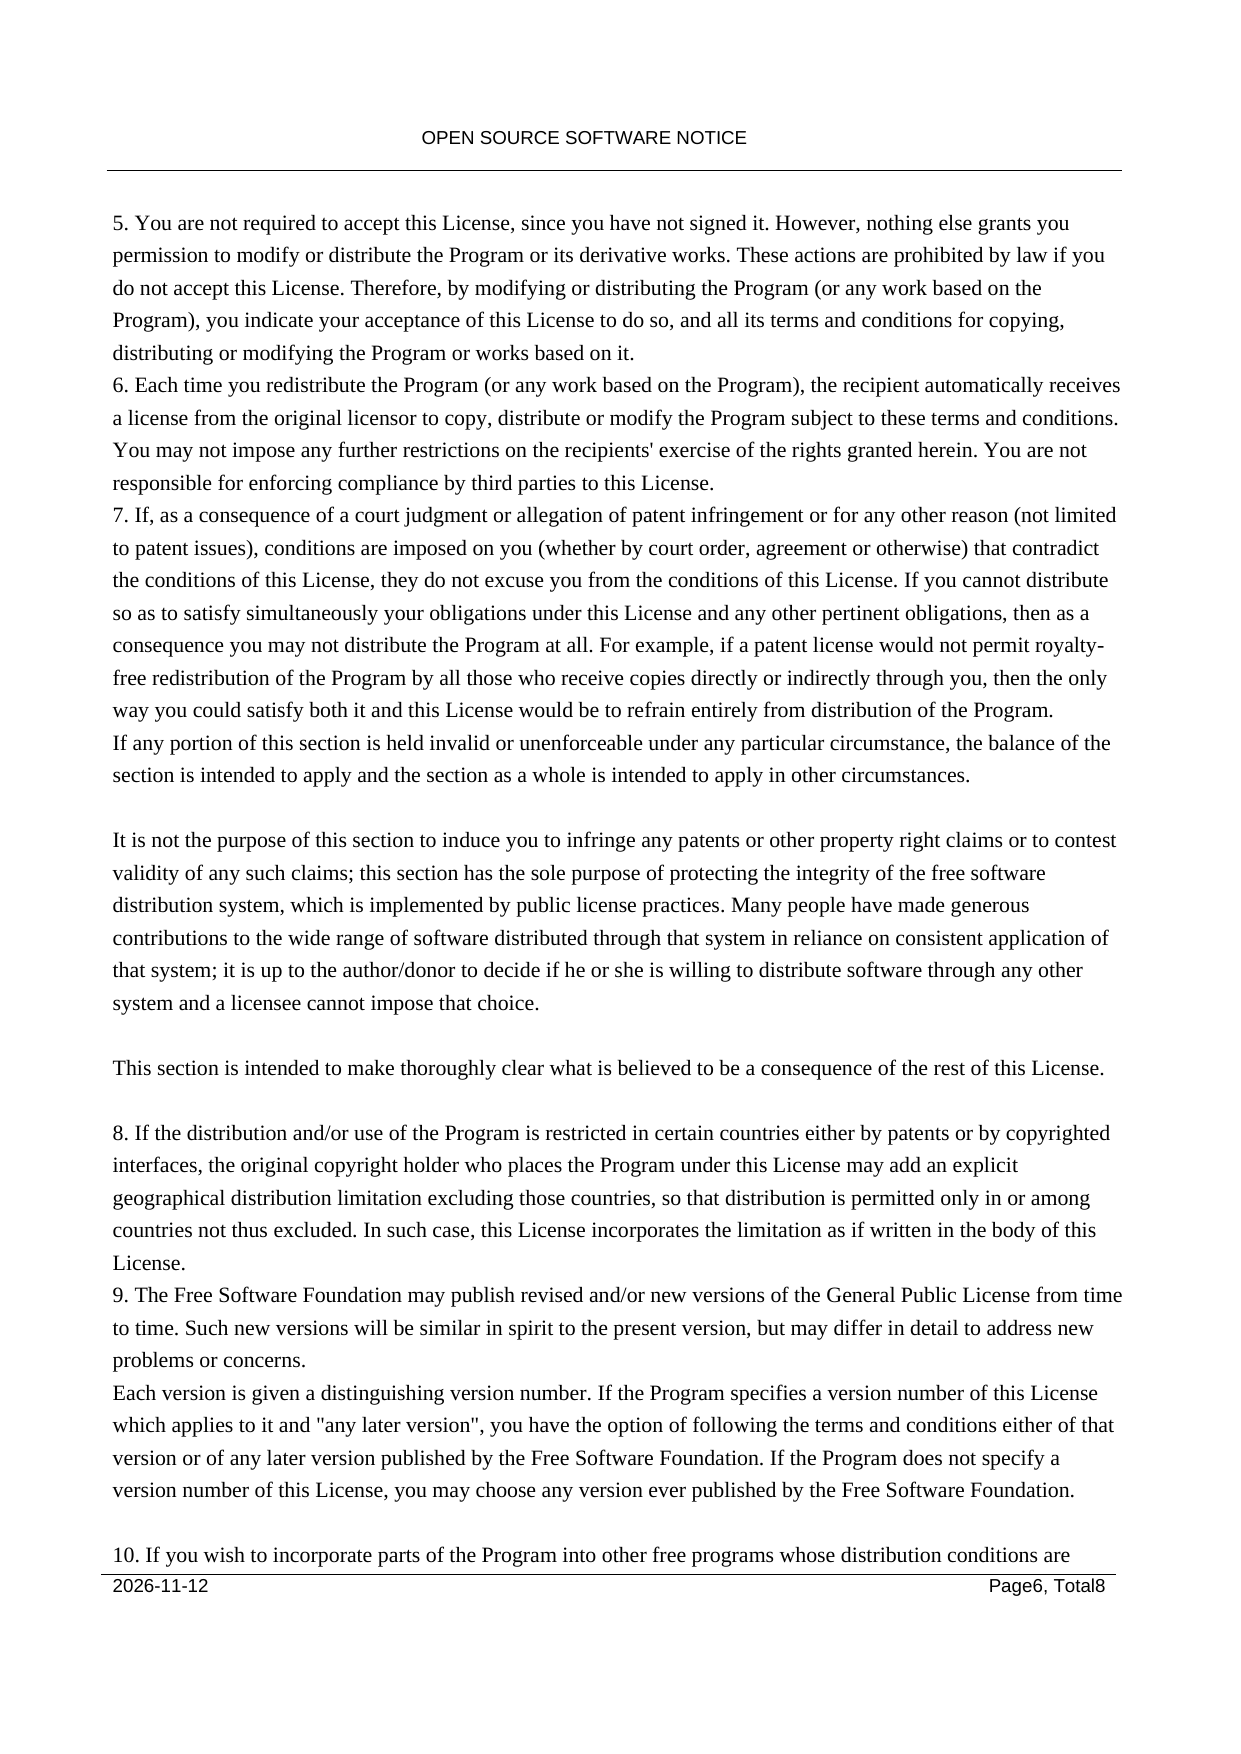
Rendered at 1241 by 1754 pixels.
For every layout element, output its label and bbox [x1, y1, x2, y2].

text [112, 206, 1128, 1571]
